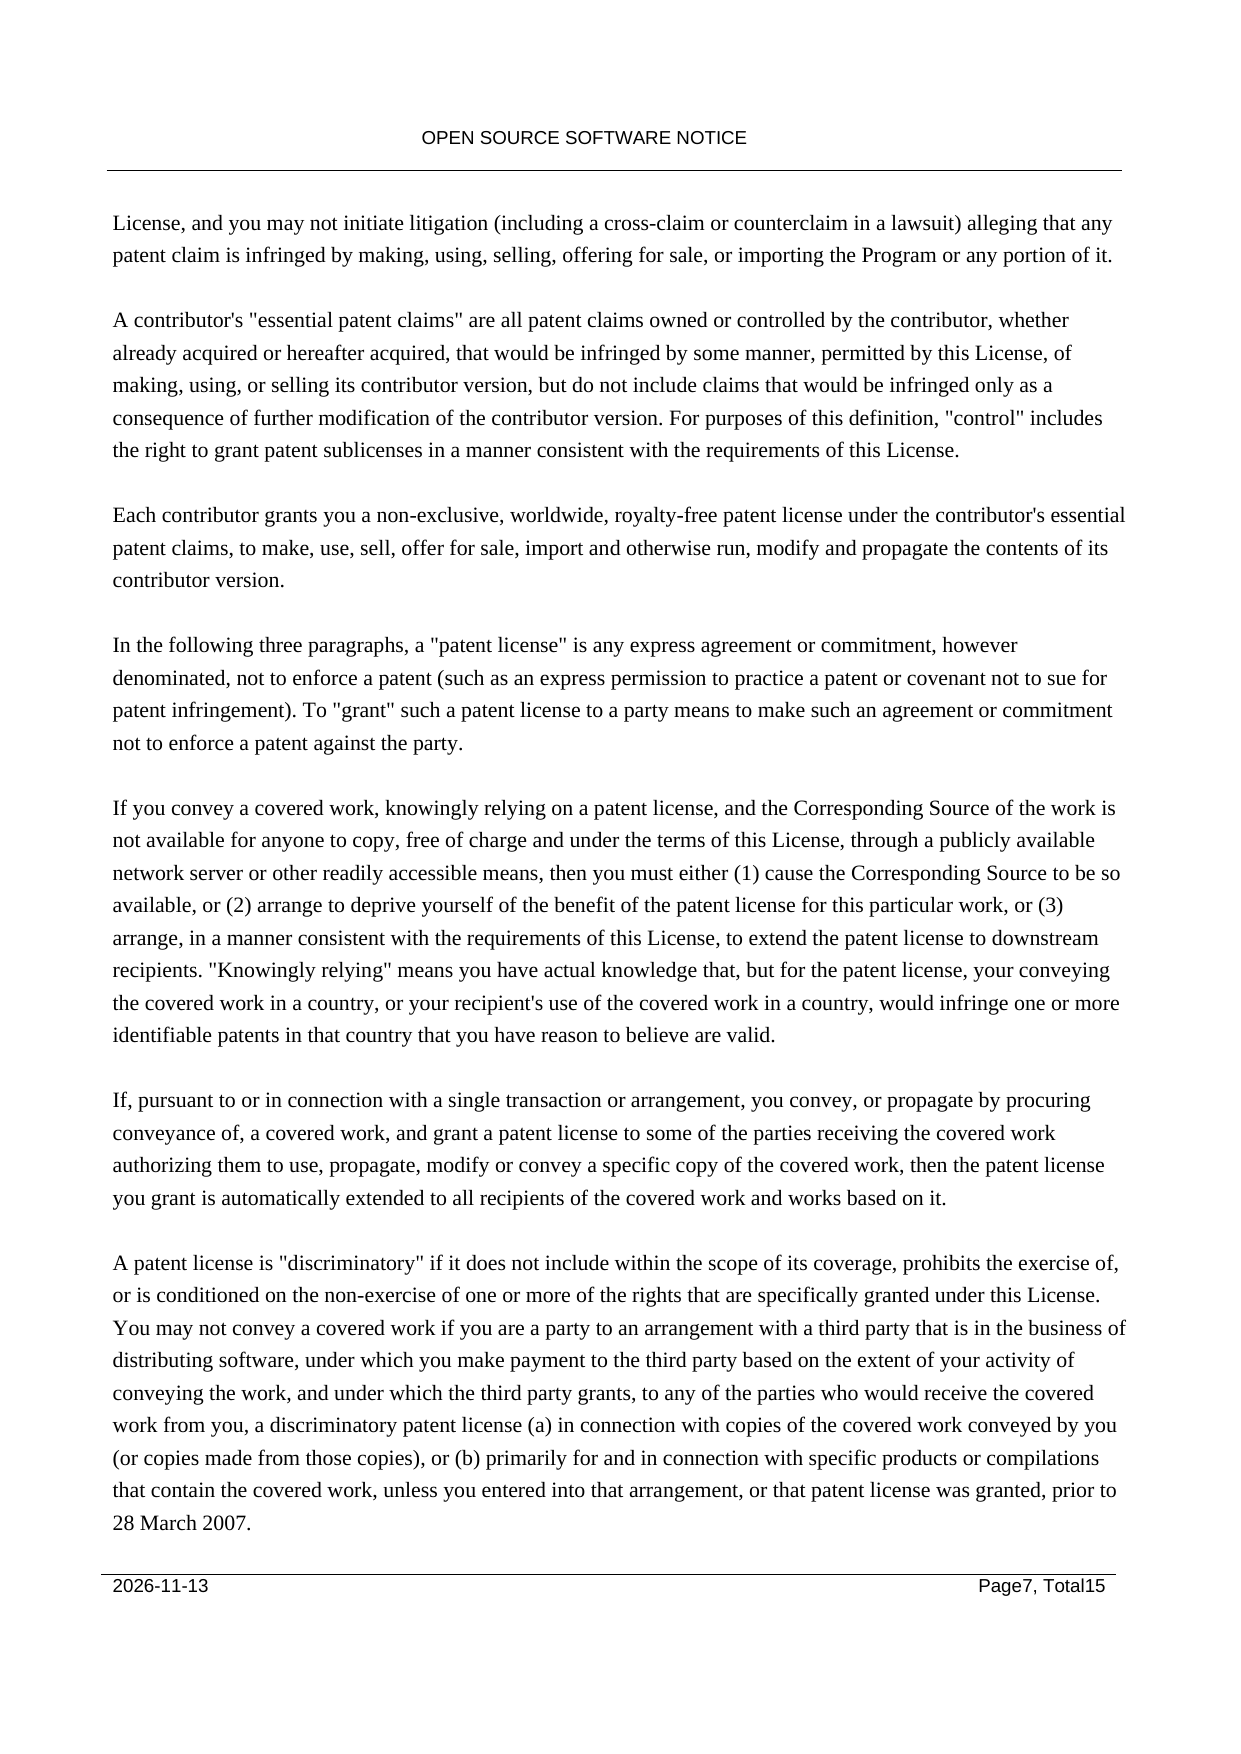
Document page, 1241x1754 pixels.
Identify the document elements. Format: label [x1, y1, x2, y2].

text [112, 206, 1128, 1539]
